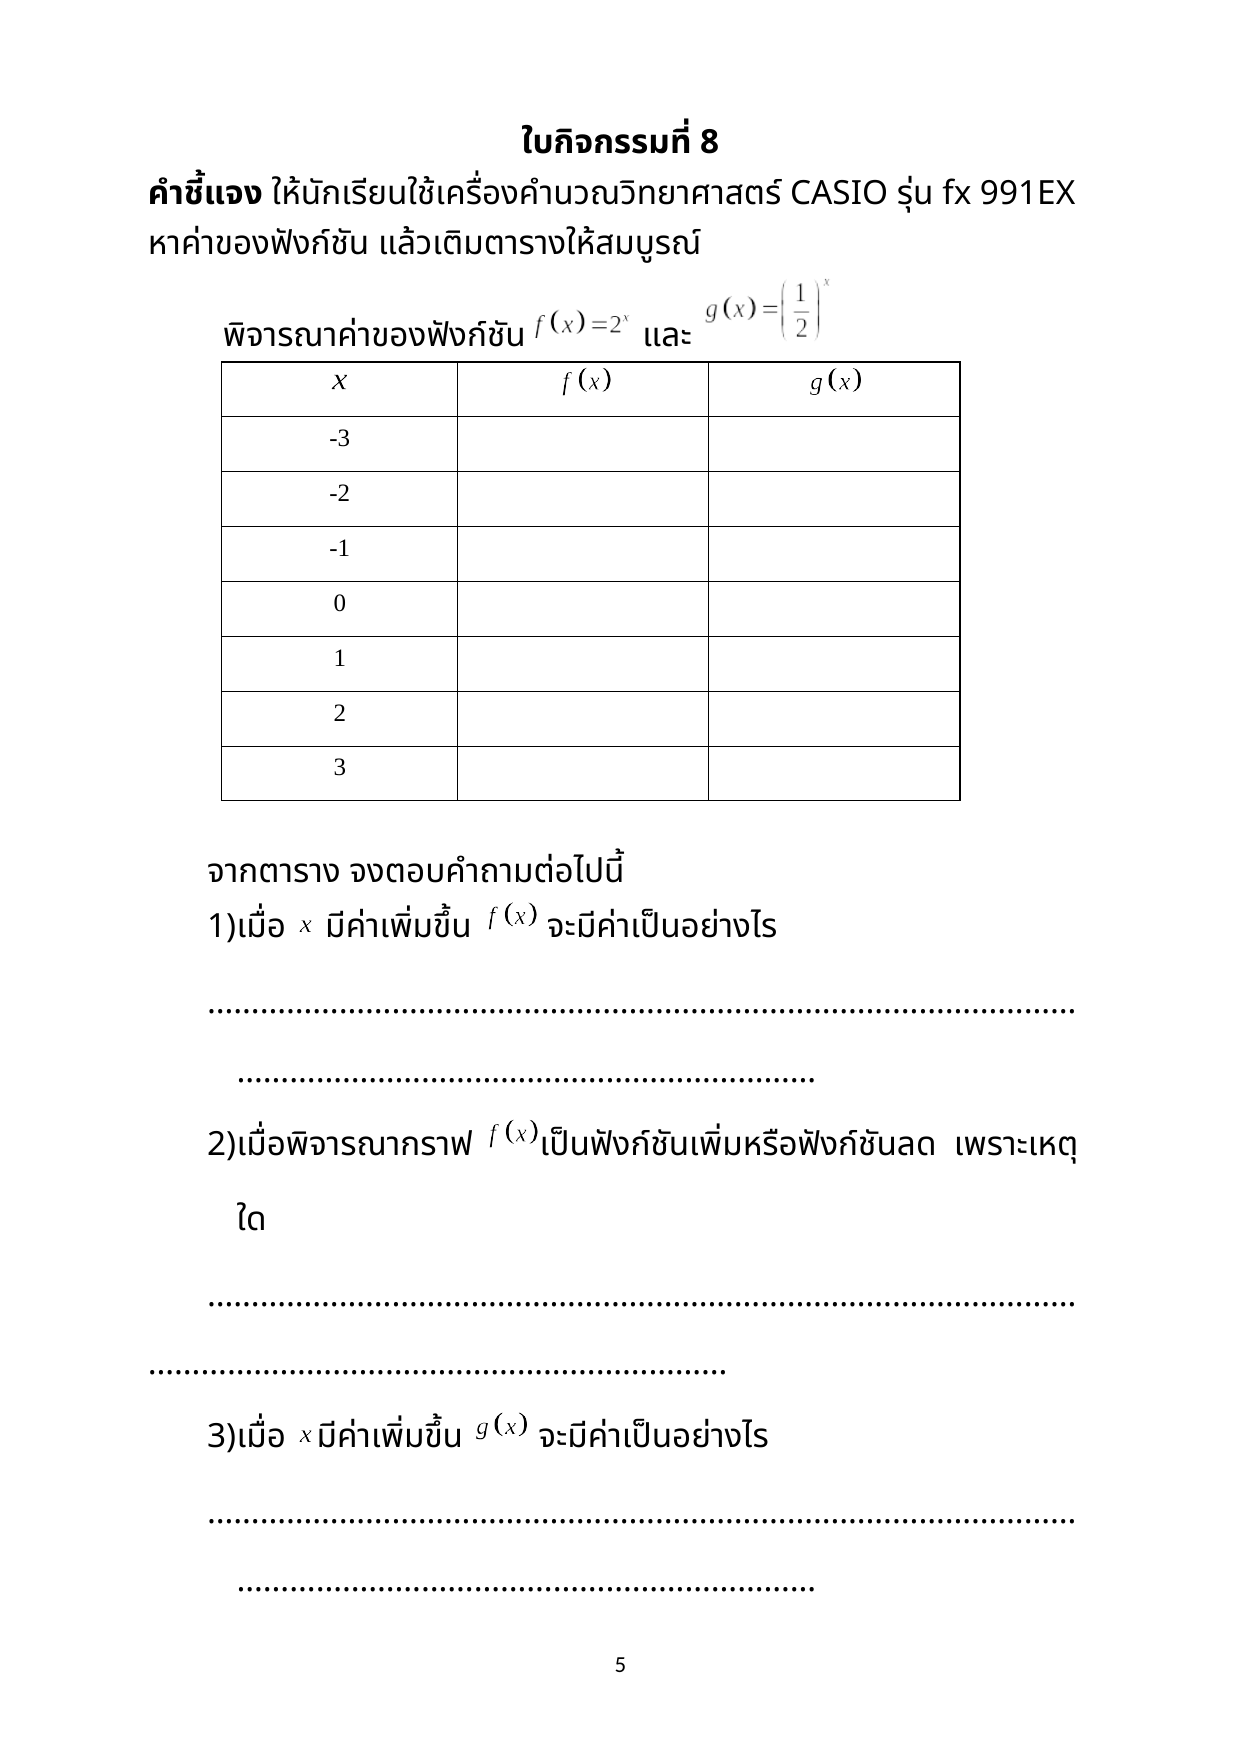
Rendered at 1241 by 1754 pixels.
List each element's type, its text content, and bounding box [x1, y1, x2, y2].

text คำชี้แจง ให้นักเรียนใช้เครื่องคำนวณวิทยาศาสตร์ CASIO รุ่น fx 991EX หาค่าของฟังก์ชัน แล้วเติมตารางให้สมบูรณ์ [148, 169, 1092, 270]
table_cell [458, 417, 708, 471]
table_cell [709, 637, 959, 691]
table_cell [709, 472, 959, 526]
table_header [709, 363, 959, 416]
table_cell [458, 637, 708, 691]
table_cell [458, 692, 708, 746]
table_cell 1 [222, 637, 457, 691]
table_header [458, 363, 708, 416]
table_cell -3 [222, 417, 457, 471]
text ………………………………………………………………………………………………………………………………………………… [207, 978, 1092, 1092]
table_cell 0 [222, 582, 457, 636]
table_cell 2 [222, 692, 457, 746]
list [207, 1114, 1092, 1246]
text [207, 1488, 1092, 1602]
table_cell [458, 582, 708, 636]
table_cell [458, 527, 708, 581]
table_cell [709, 417, 959, 471]
table_header [222, 363, 457, 416]
table_cell [709, 527, 959, 581]
table_cell [709, 747, 959, 800]
text ………………………………………………………………………………………………………………………………………………… [148, 1271, 1092, 1384]
table_cell 3 [222, 747, 457, 800]
table_cell [458, 472, 708, 526]
table_cell [458, 747, 708, 800]
table_cell -1 [222, 527, 457, 581]
list เมื่อ มีค่าเพิ่มขึ้น จะมีค่าเป็นอย่างไร [207, 897, 1092, 953]
table_cell [709, 692, 959, 746]
table_cell [709, 582, 959, 636]
list เมื่อ มีค่าเพิ่มขึ้น จะมีค่าเป็นอย่างไร [207, 1407, 1092, 1463]
list พิจารณาค่าของฟังก์ชัน และ [223, 270, 1092, 361]
text จากตาราง จงตอบคำถามต่อไปนี้ [207, 847, 1092, 897]
text ใบกิจกรรมที่ 8 [148, 118, 1092, 169]
table_cell -2 [222, 472, 457, 526]
